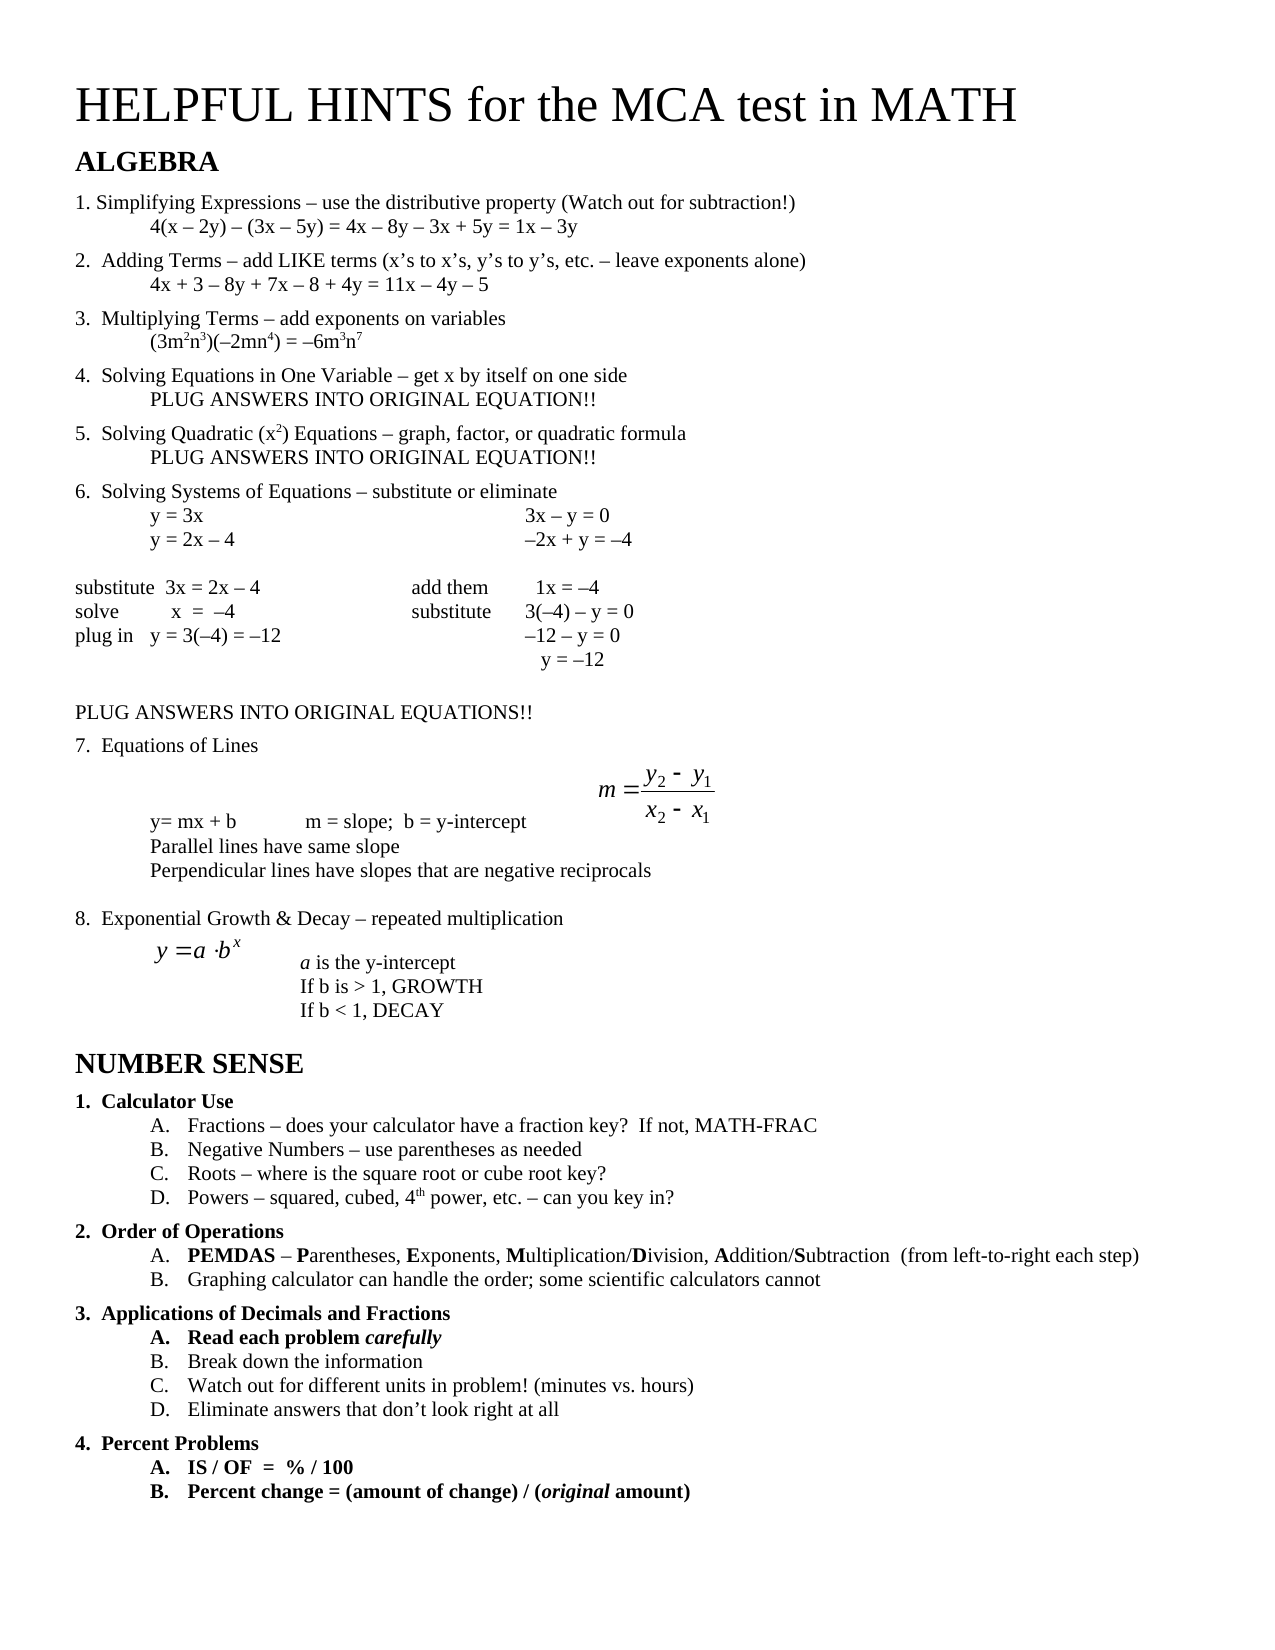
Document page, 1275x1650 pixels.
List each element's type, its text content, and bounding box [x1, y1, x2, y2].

list Roots – where is the square root or cube root key? [150, 1161, 1200, 1185]
list Read each problem carefully [150, 1325, 1200, 1349]
text 1. Calculator Use [75, 1089, 1200, 1113]
text 7. Equations of Lines [75, 733, 1200, 757]
text 4x + 3 – 8y + 7x – 8 + 4y = 11x – 4y – 5 [75, 272, 1200, 296]
text solve x = –4 substitute 3(–4) – y = 0 [75, 599, 1200, 623]
text Perpendicular lines have slopes that are negative reciprocals [75, 858, 1200, 882]
list Watch out for different units in problem! (minutes vs. hours) [150, 1373, 1200, 1397]
title NUMBER SENSE [75, 1046, 1200, 1079]
text 4. Solving Equations in One Variable – get x by itself on one side [75, 363, 1200, 387]
text plug in y = 3(–4) = –12 –12 – y = 0 [75, 623, 1200, 647]
text PLUG ANSWERS INTO ORIGINAL EQUATION!! [75, 387, 1200, 411]
list Graphing calculator can handle the order; some scientific calculators cannot [150, 1267, 1200, 1291]
text Parallel lines have same slope [75, 833, 1200, 858]
text y = 3x 3x – y = 0 [75, 503, 1200, 527]
text 2. Order of Operations [75, 1219, 1200, 1243]
text PLUG ANSWERS INTO ORIGINAL EQUATIONS!! [75, 700, 1200, 724]
text 3. Applications of Decimals and Fractions [75, 1301, 1200, 1325]
text 4(x – 2y) – (3x – 5y) = 4x – 8y – 3x + 5y = 1x – 3y [75, 214, 1200, 238]
list Fractions – does your calculator have a fraction key? If not, MATH-FRAC [150, 1113, 1200, 1137]
text (3m2n3)(–2mn4) = –6m3n7 [75, 329, 1200, 353]
text a is the y-intercept [75, 930, 1200, 974]
text 8. Exponential Growth & Decay – repeated multiplication [75, 906, 1200, 930]
list Powers – squared, cubed, 4th power, etc. – can you key in? [150, 1185, 1200, 1209]
text 2. Adding Terms – add LIKE terms (x’s to x’s, y’s to y’s, etc. – leave exponents alone) [75, 248, 1200, 272]
text y = 2x – 4 –2x + y = –4 [75, 527, 1200, 551]
text If b is > 1, GROWTH [75, 974, 1200, 998]
text 5. Solving Quadratic (x2) Equations – graph, factor, or quadratic formula [75, 421, 1200, 445]
list Negative Numbers – use parentheses as needed [150, 1137, 1200, 1161]
subtitle IS / OF = % / 100 [150, 1454, 1200, 1479]
text HELPFUL HINTS for the MCA test in MATH [75, 75, 1200, 132]
list Percent change = (amount of change) / (original amount) [150, 1479, 1200, 1503]
text PLUG ANSWERS INTO ORIGINAL EQUATION!! [75, 445, 1200, 469]
list Break down the information [150, 1349, 1200, 1373]
text 6. Solving Systems of Equations – substitute or eliminate [75, 478, 1200, 503]
text 4. Percent Problems [75, 1431, 1200, 1454]
list PEMDAS – Parentheses, Exponents, Multiplication/Division, Addition/Subtraction (from left-to-right each step) [150, 1243, 1200, 1267]
text 1. Simplifying Expressions – use the distributive property (Watch out for subtraction!) [75, 190, 1200, 214]
text ALGEBRA [75, 144, 1200, 178]
text 3. Multiplying Terms – add exponents on variables [75, 305, 1200, 329]
text If b < 1, DECAY [75, 998, 1200, 1022]
list Eliminate answers that don’t look right at all [150, 1397, 1200, 1421]
text y = –12 [75, 647, 1200, 671]
text y= mx + b m = slope; b = y-intercept [75, 757, 1200, 833]
text substitute 3x = 2x – 4 add them 1x = –4 [75, 575, 1200, 599]
